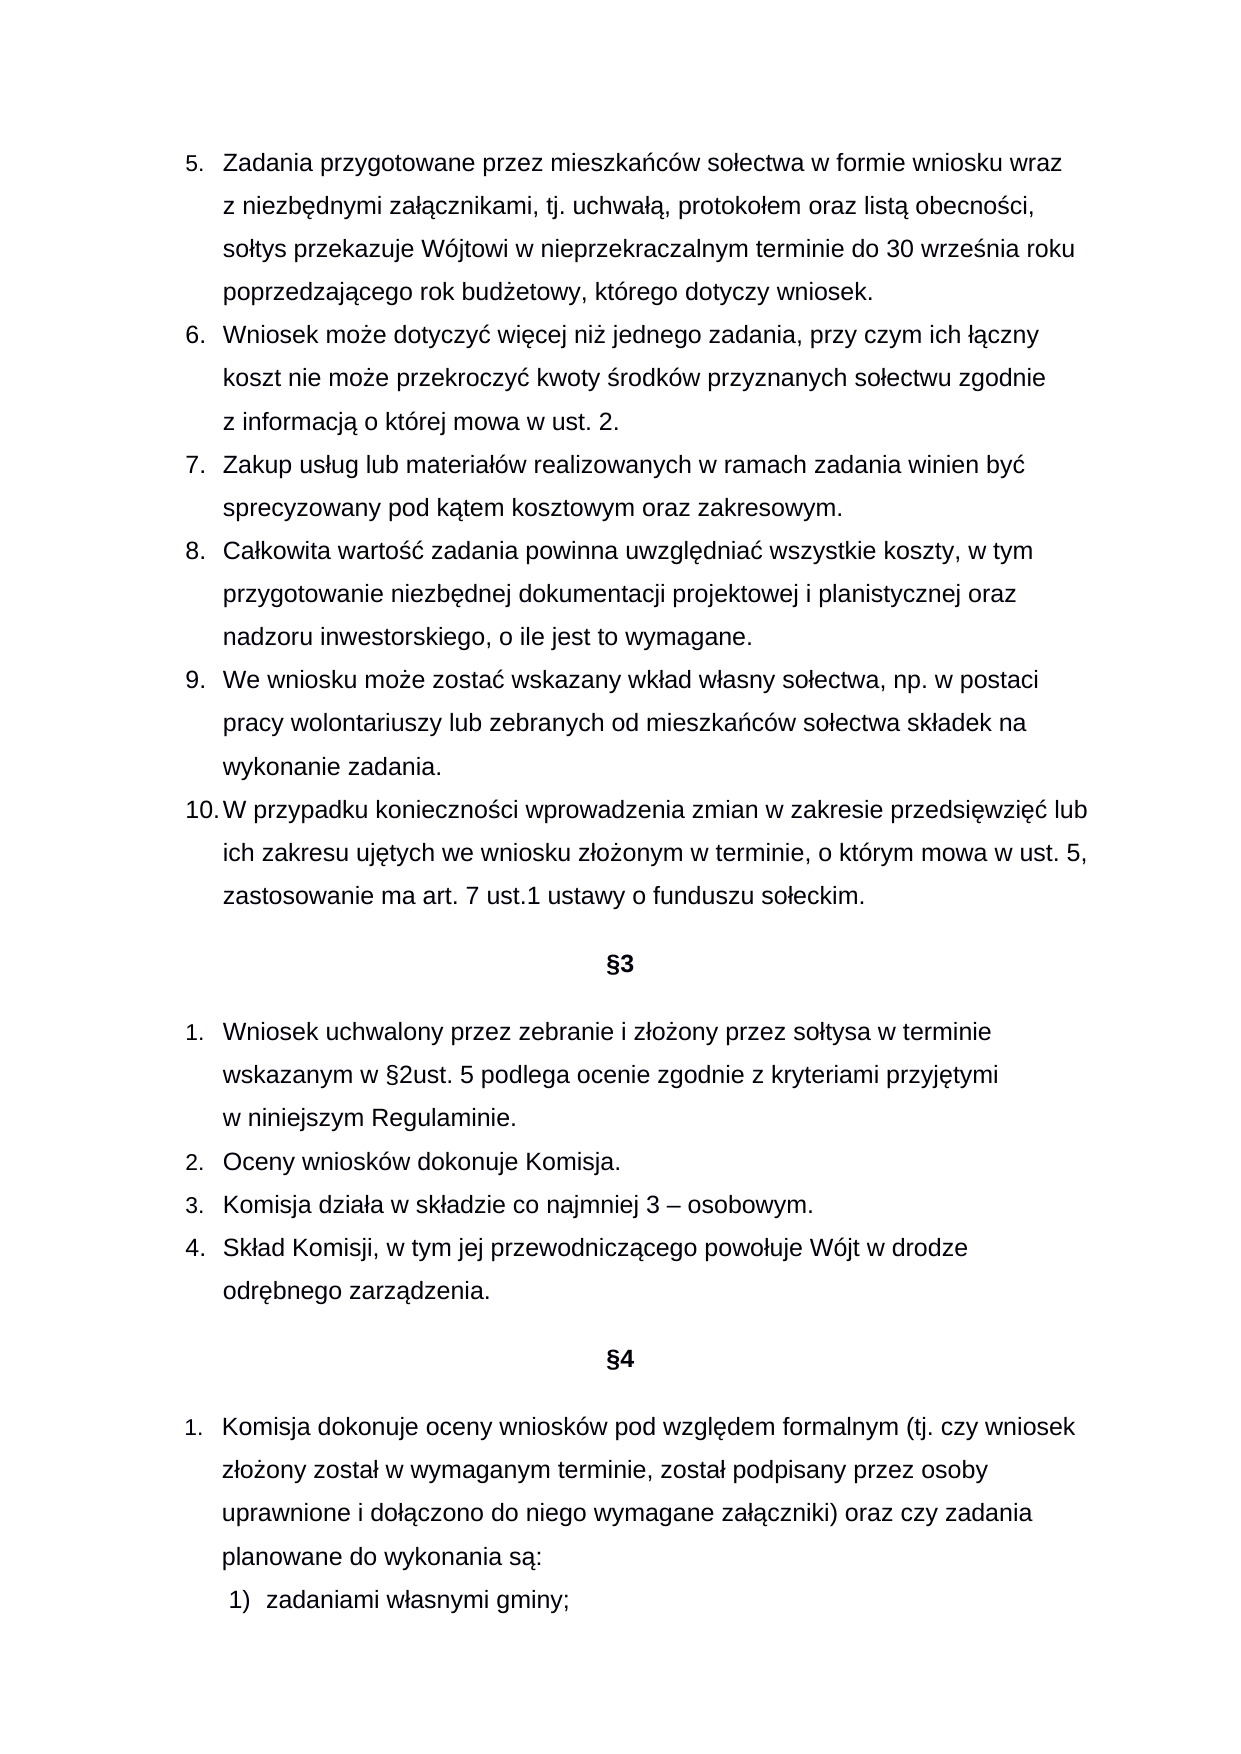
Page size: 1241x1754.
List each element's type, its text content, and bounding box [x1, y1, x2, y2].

list zadaniami własnymi gminy; [228, 1584, 1092, 1613]
list Całkowita wartość zadania powinna uwzględniać wszystkie koszty, w tym przygotowanie niezbędnej dokumentacji projektowej i planistycznej oraz nadzoru inwestorskiego, o ile jest to wymagane. [185, 536, 1092, 651]
list W przypadku konieczności wprowadzenia zmian w zakresie przedsięwzięć lub ich zakresu ujętych we wniosku złożonym w terminie, o którym mowa w ust. 5, zastosowanie ma art. 7 ust.1 ustawy o funduszu sołeckim. [185, 794, 1092, 909]
text §3 [148, 949, 1092, 978]
list Wniosek uchwalony przez zebranie i złożony przez sołtysa w terminie wskazanym w §2ust. 5 podlega ocenie zgodnie z kryteriami przyjętymi w niniejszym Regulaminie. [185, 1017, 1092, 1132]
list Wniosek może dotyczyć więcej niż jednego zadania, przy czym ich łączny koszt nie może przekroczyć kwoty środków przyznanych sołectwu zgodnie z informacją o której mowa w ust. 2. [185, 320, 1092, 435]
list Zakup usług lub materiałów realizowanych w ramach zadania winien być sprecyzowany pod kątem kosztowym oraz zakresowym. [185, 449, 1092, 521]
list We wniosku może zostać wskazany wkład własny sołectwa, np. w postaci pracy wolontariuszy lub zebranych od mieszkańców sołectwa składek na wykonanie zadania. [185, 665, 1092, 780]
list Oceny wniosków dokonuje Komisja. [185, 1146, 1092, 1175]
text §4 [148, 1344, 1092, 1373]
list Komisja działa w składzie co najmniej 3 – osobowym. [185, 1189, 1092, 1218]
list Komisja dokonuje oceny wniosków pod względem formalnym (tj. czy wniosek złożony został w wymaganym terminie, został podpisany przez osoby uprawnione i dołączono do niego wymagane załączniki) oraz czy zadania planowane do wykonania są: [184, 1412, 1092, 1570]
list Skład Komisji, w tym jej przewodniczącego powołuje Wójt w drodze odrębnego zarządzenia. [185, 1233, 1092, 1304]
list Zadania przygotowane przez mieszkańców sołectwa w formie wniosku wraz z niezbędnymi załącznikami, tj. uchwałą, protokołem oraz listą obecności, sołtys przekazuje Wójtowi w nieprzekraczalnym terminie do 30 września roku poprzedzającego rok budżetowy, którego dotyczy wniosek. [185, 148, 1092, 306]
